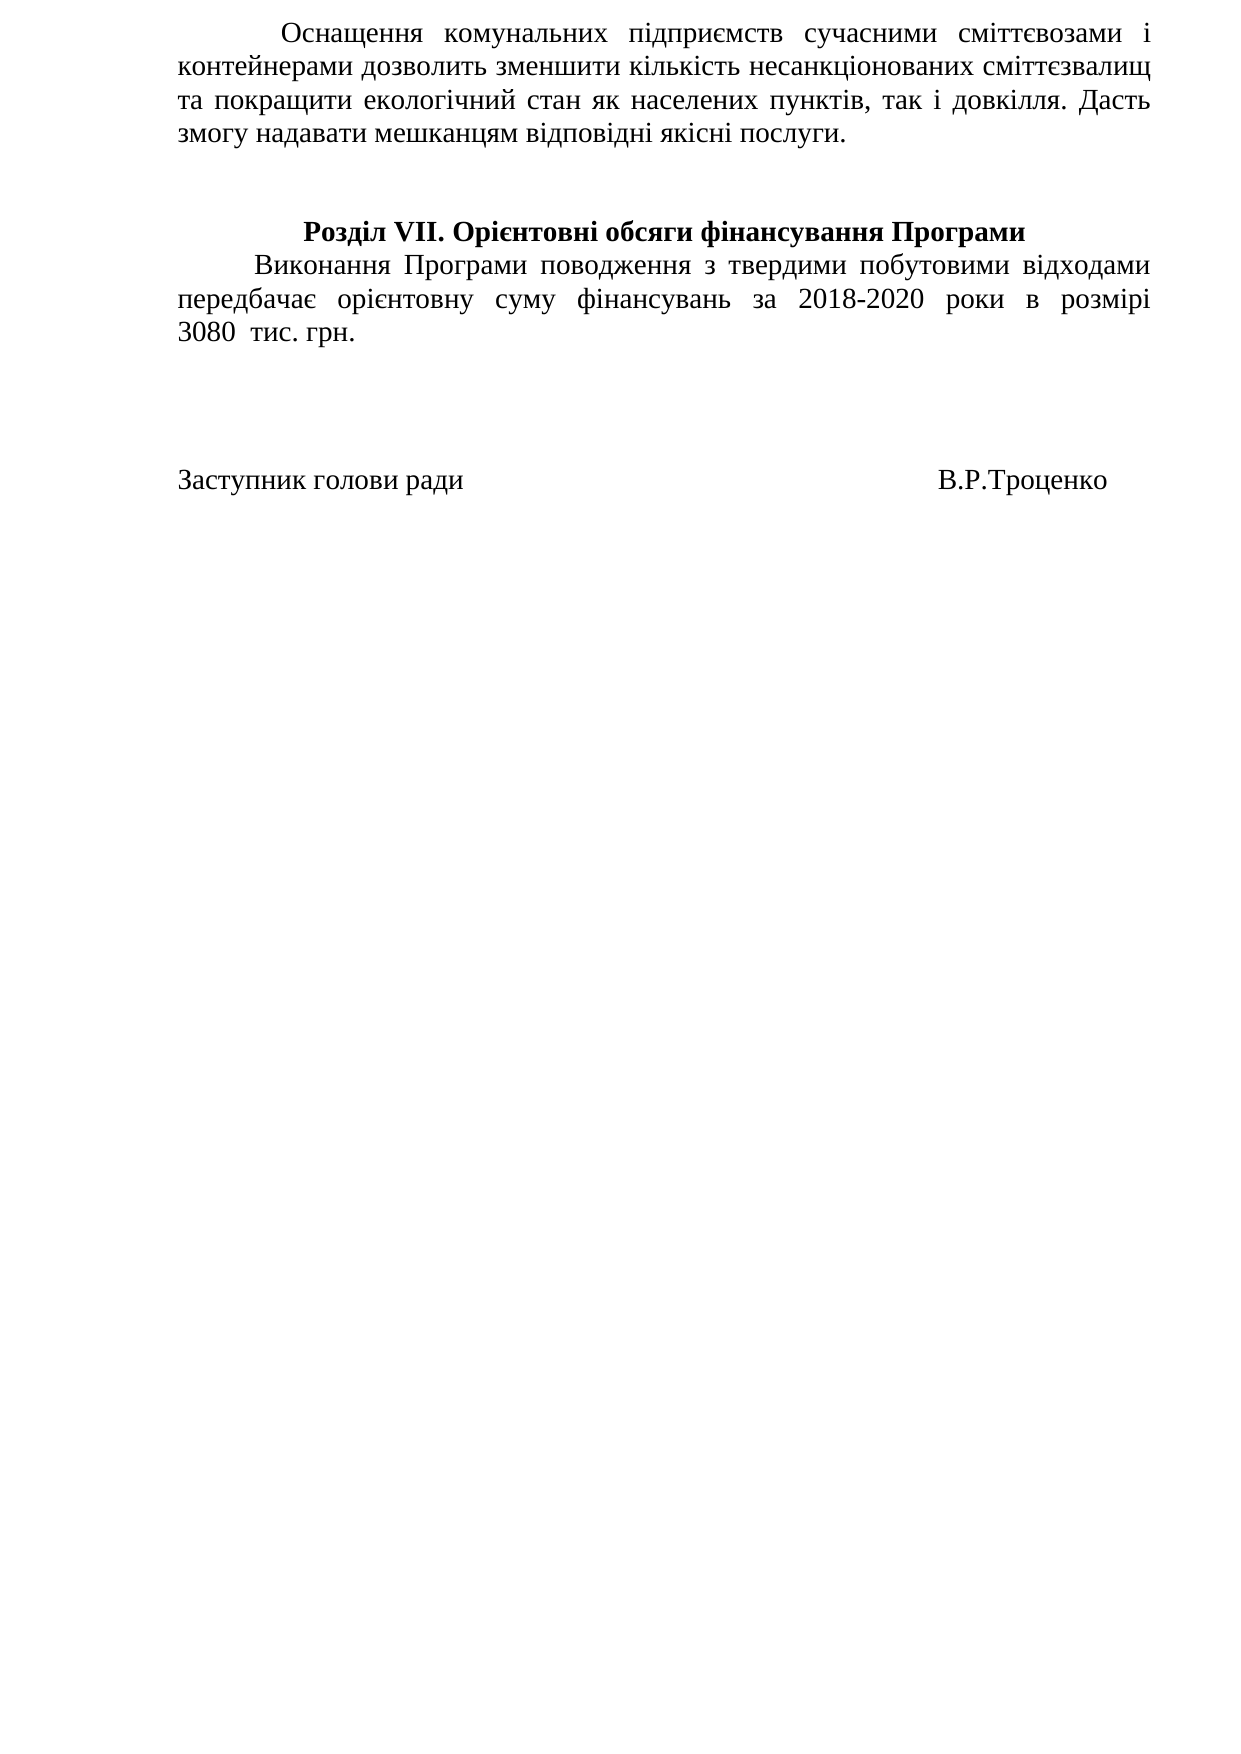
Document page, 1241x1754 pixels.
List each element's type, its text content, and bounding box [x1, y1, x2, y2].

text Розділ VІI. Орієнтовні обсяги фінансування Програми [177, 214, 1152, 247]
text Заступник голови ради В.Р.Троценко [177, 462, 1152, 495]
text Виконання Програми поводження з твердими побутовими відходами передбачає орієнтовну суму фінансувань за 2018-2020 роки в розмірі 3080 тис. грн. [177, 247, 1152, 348]
text Оснащення комунальних підприємств сучасними сміттєвозами і контейнерами дозволить зменшити кількість несанкціонованих сміттєзвалищ та покращити екологічний стан як населених пунктів, так і довкілля. Дасть змогу надавати мешканцям відповідні якісні послуги. [177, 15, 1152, 149]
